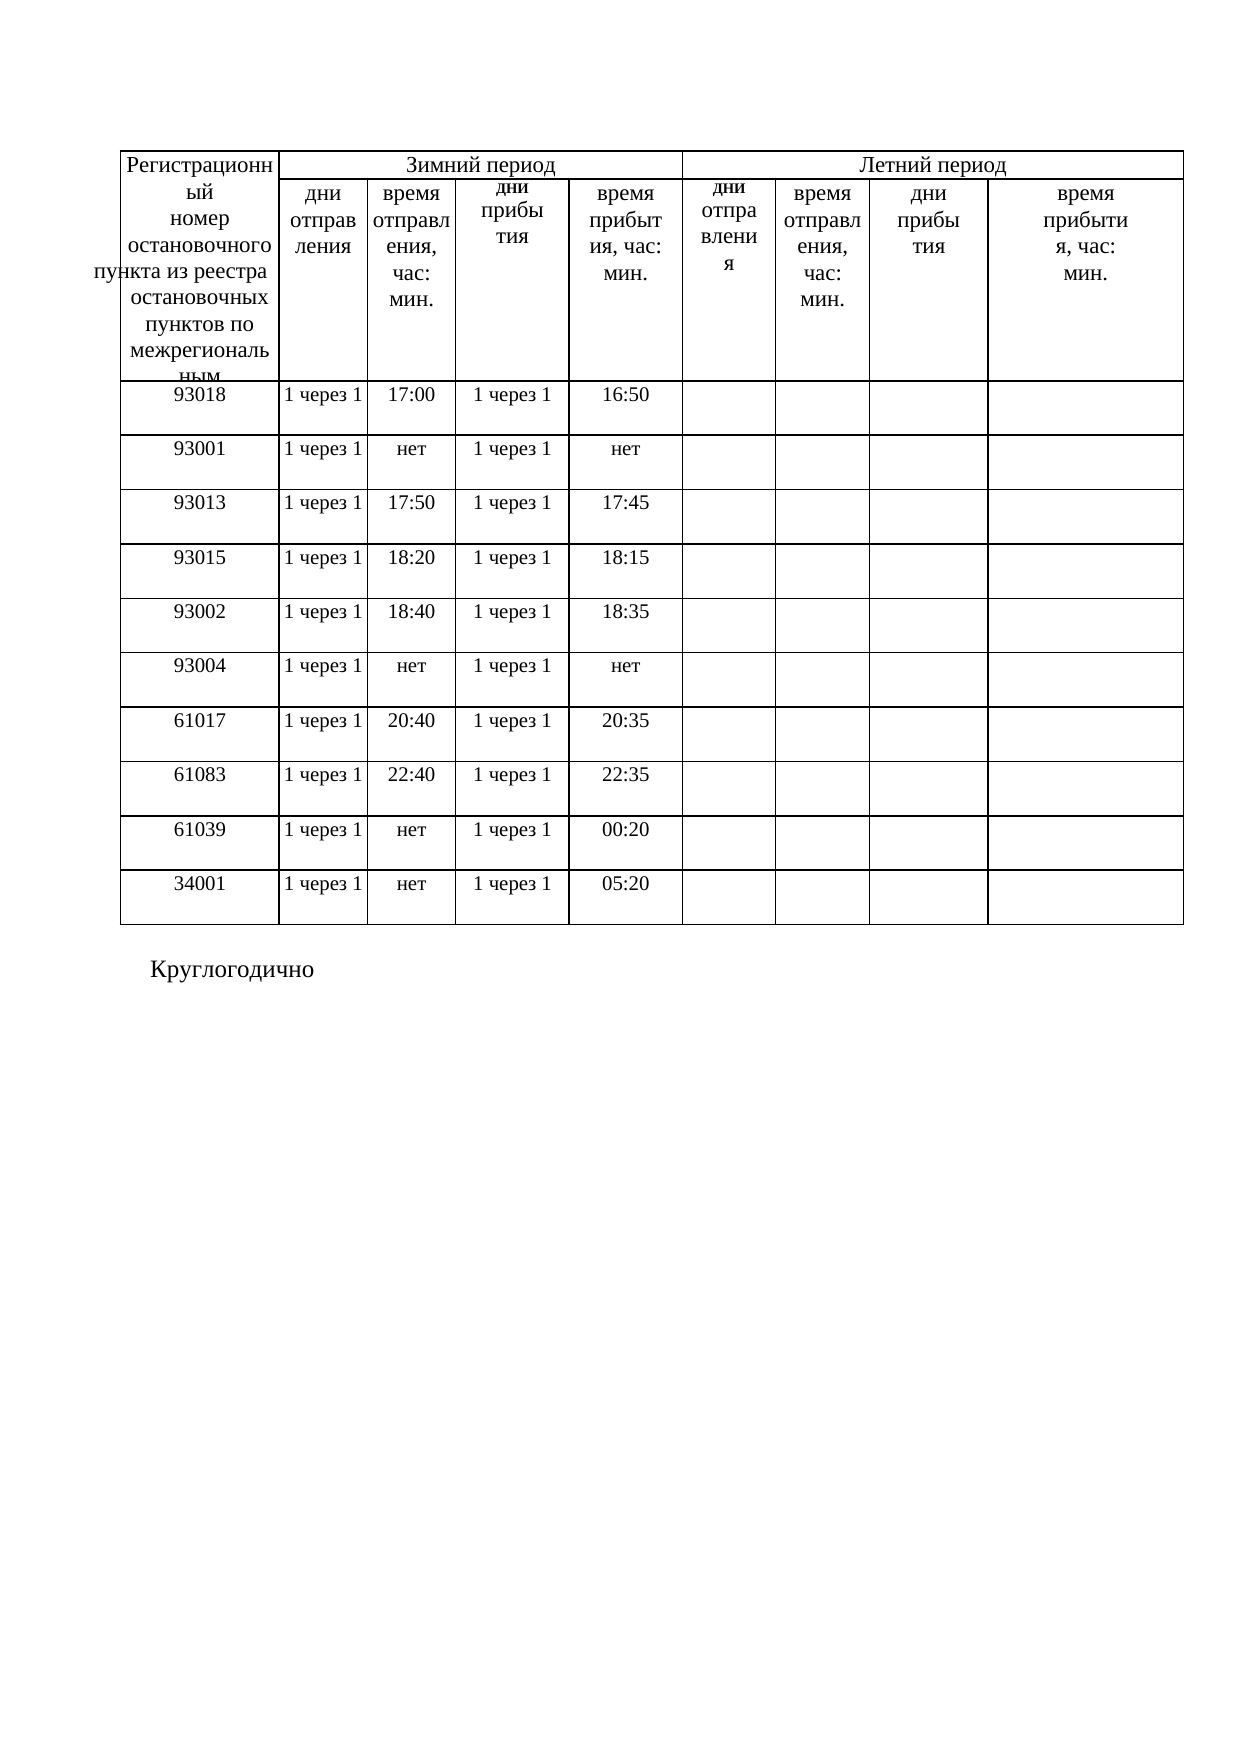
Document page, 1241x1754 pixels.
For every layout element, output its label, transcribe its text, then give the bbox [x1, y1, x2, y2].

table_cell [683, 382, 775, 434]
table_cell ДНИ прибы тия [456, 180, 568, 380]
table_cell 93018 [121, 382, 278, 434]
table_cell [989, 871, 1183, 924]
table_cell 1 через 1 [280, 545, 367, 597]
table_cell [870, 436, 987, 489]
table_cell [870, 599, 987, 652]
table_cell 93015 [121, 545, 278, 597]
table_cell 1 через 1 [456, 871, 568, 924]
table_cell 61083 [121, 762, 278, 815]
table_cell 17:50 [368, 490, 455, 543]
table_cell 18:35 [570, 599, 682, 652]
table_cell 1 через 1 [456, 545, 568, 597]
table_cell нет [368, 871, 455, 924]
table_cell [776, 599, 869, 652]
table_cell [683, 871, 775, 924]
table_cell ДНИ отпра влени я [683, 180, 775, 380]
table_cell 93004 [121, 653, 278, 706]
table_cell [870, 762, 987, 815]
table_cell 17:00 [368, 382, 455, 434]
table_cell 1 через 1 [456, 382, 568, 434]
table_cell [776, 817, 869, 869]
table_header Летний период [683, 152, 1183, 178]
table_cell 05:20 [570, 871, 682, 924]
table_cell [683, 490, 775, 543]
table_cell [683, 545, 775, 597]
table_cell время отправл ения, час: мин. [776, 180, 869, 380]
table_cell 1 через 1 [280, 436, 367, 489]
table_cell 1 через 1 [280, 382, 367, 434]
table_cell 1 через 1 [280, 653, 367, 706]
table_cell нет [570, 436, 682, 489]
table_cell 1 через 1 [456, 436, 568, 489]
table_cell 93013 [121, 490, 278, 543]
table_cell [870, 490, 987, 543]
table_cell 22:40 [368, 762, 455, 815]
table_cell дни отправ ления [280, 180, 367, 380]
table_cell [776, 490, 869, 543]
table_cell [870, 817, 987, 869]
table_cell [776, 708, 869, 761]
text Круглогодично [150, 954, 1090, 983]
table_cell 93001 [121, 436, 278, 489]
table_cell [989, 817, 1183, 869]
table_cell 1 через 1 [456, 817, 568, 869]
table_cell 20:40 [368, 708, 455, 761]
table_cell [870, 545, 987, 597]
table_cell 17:45 [570, 490, 682, 543]
table_cell [776, 382, 869, 434]
table_cell 93002 [121, 599, 278, 652]
table_cell время прибыт ия, час: мин. [570, 180, 682, 380]
table_cell [776, 436, 869, 489]
table_cell [683, 599, 775, 652]
table_cell [776, 871, 869, 924]
table_cell [870, 708, 987, 761]
table_cell 1 через 1 [456, 762, 568, 815]
table_cell 1 через 1 [280, 762, 367, 815]
table_cell нет [368, 653, 455, 706]
table_cell [989, 490, 1183, 543]
table_cell [683, 653, 775, 706]
table_cell 00:20 [570, 817, 682, 869]
table_cell [870, 871, 987, 924]
table_cell [776, 762, 869, 815]
table_cell 18:20 [368, 545, 455, 597]
table_cell [989, 653, 1183, 706]
table_cell [683, 762, 775, 815]
table_cell 22:35 [570, 762, 682, 815]
table_header Зимний период [280, 152, 682, 178]
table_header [121, 152, 278, 380]
table_cell 1 через 1 [280, 490, 367, 543]
table_cell [870, 382, 987, 434]
table_cell 1 через 1 [280, 599, 367, 652]
table_cell 20:35 [570, 708, 682, 761]
table_cell [683, 817, 775, 869]
table_cell 1 через 1 [456, 490, 568, 543]
table_cell 61017 [121, 708, 278, 761]
table_cell время отправл ения, час: мин. [368, 180, 455, 380]
table_cell 1 через 1 [456, 599, 568, 652]
table_cell [683, 708, 775, 761]
table_cell нет [368, 436, 455, 489]
table_cell 34001 [121, 871, 278, 924]
table_cell [989, 762, 1183, 815]
table_cell 61039 [121, 817, 278, 869]
table_cell нет [570, 653, 682, 706]
table_cell [989, 708, 1183, 761]
table_cell [989, 599, 1183, 652]
table_cell 1 через 1 [280, 708, 367, 761]
table_cell [776, 653, 869, 706]
table_cell 16:50 [570, 382, 682, 434]
table_cell [776, 545, 869, 597]
table_cell нет [368, 817, 455, 869]
table_cell [683, 436, 775, 489]
table_cell [989, 545, 1183, 597]
table_cell 1 через 1 [280, 871, 367, 924]
table_cell 18:15 [570, 545, 682, 597]
table_cell 18:40 [368, 599, 455, 652]
table_cell 1 через 1 [456, 653, 568, 706]
table_cell [870, 653, 987, 706]
table_cell [989, 382, 1183, 434]
table_cell [989, 436, 1183, 489]
table_cell 1 через 1 [280, 817, 367, 869]
table_cell время прибыти я, час: мин. [989, 180, 1183, 380]
table_cell дни прибы тия [870, 180, 987, 380]
table_cell 1 через 1 [456, 708, 568, 761]
